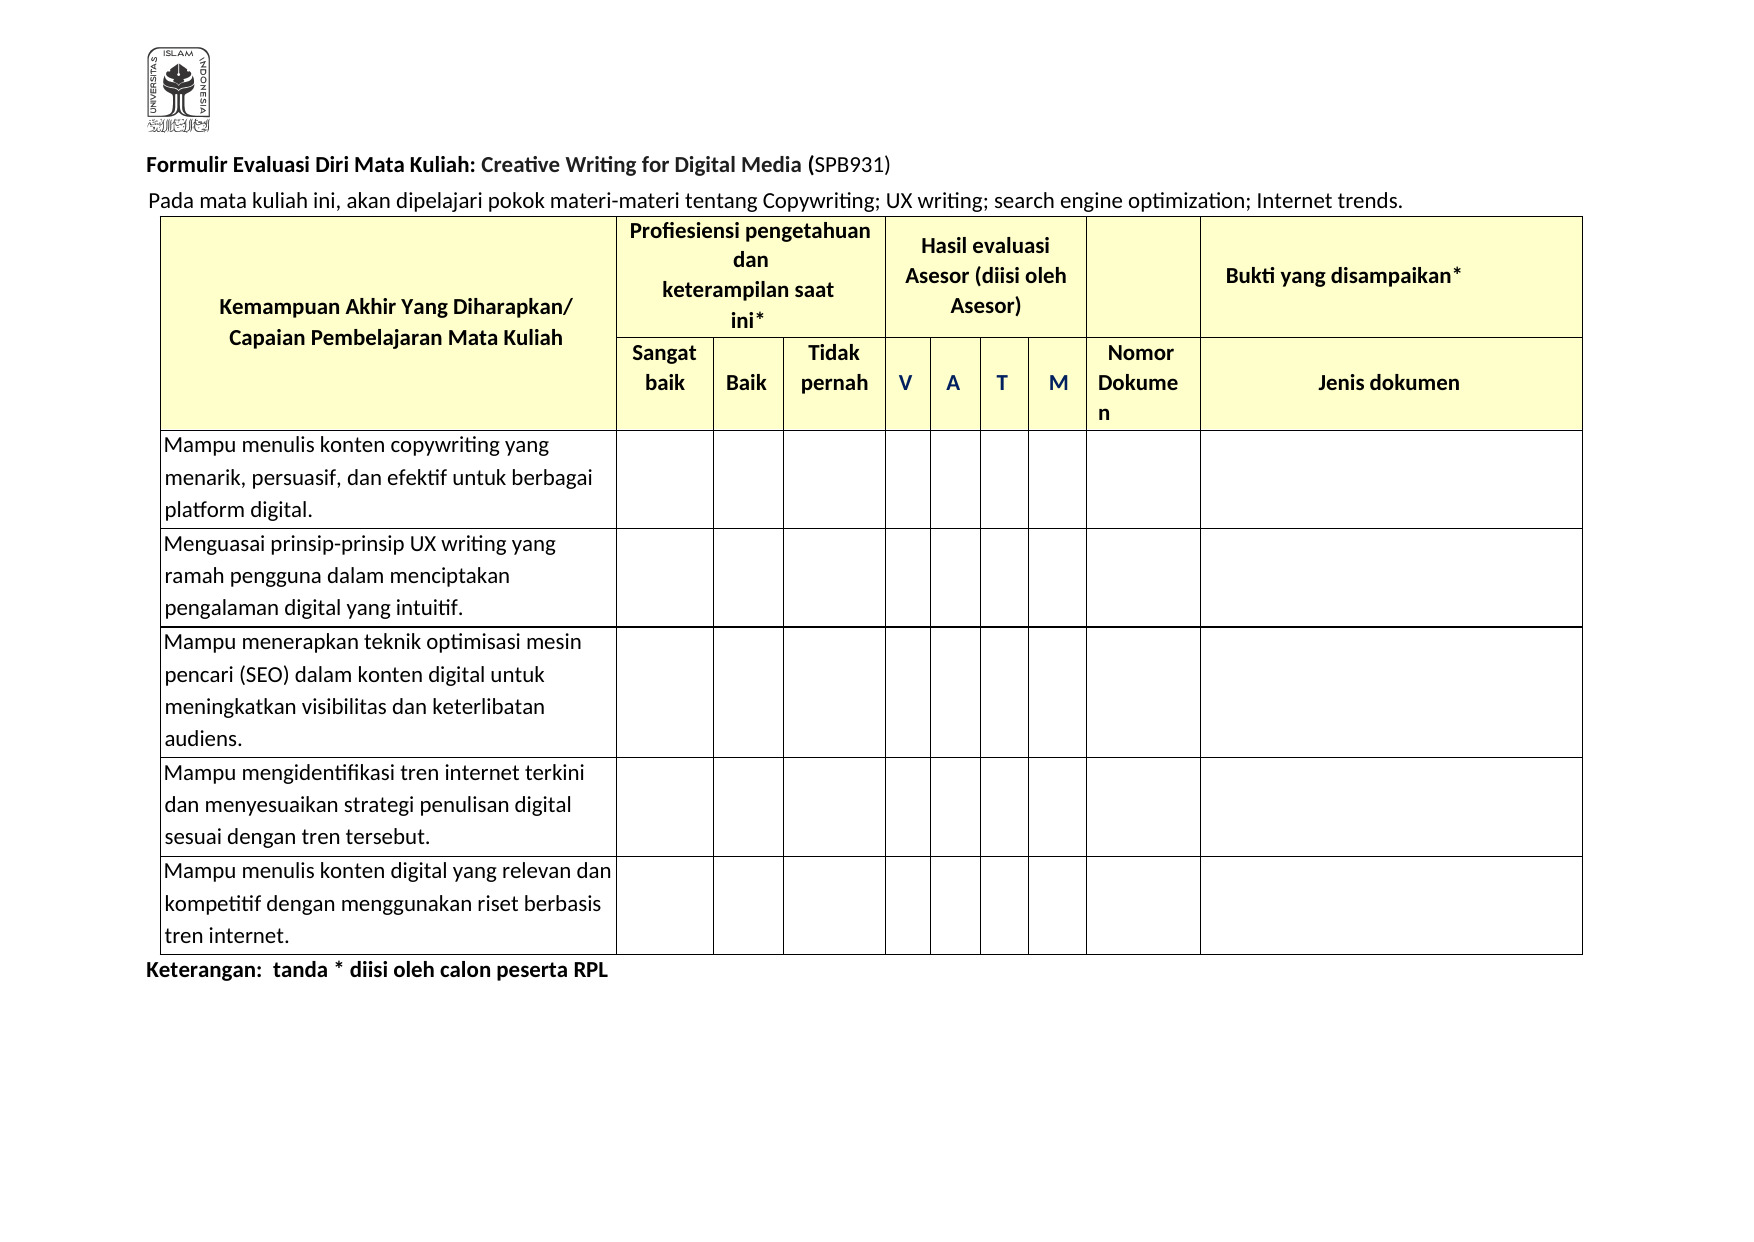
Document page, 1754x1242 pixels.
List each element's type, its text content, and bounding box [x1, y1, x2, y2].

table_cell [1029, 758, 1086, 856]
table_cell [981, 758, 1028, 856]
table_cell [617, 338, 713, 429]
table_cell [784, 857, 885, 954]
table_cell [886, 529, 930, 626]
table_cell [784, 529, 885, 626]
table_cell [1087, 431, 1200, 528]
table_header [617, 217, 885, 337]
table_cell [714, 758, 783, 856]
text Pada mata kuliah ini, akan dipelajari pokok materi-materi tentang Copywriting; UX writing; search engine optimization; Internet trends. [148, 186, 1605, 214]
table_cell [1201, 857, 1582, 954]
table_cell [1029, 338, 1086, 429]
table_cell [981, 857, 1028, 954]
text Keterangan: tanda * diisi oleh calon peserta RPL [146, 955, 1607, 983]
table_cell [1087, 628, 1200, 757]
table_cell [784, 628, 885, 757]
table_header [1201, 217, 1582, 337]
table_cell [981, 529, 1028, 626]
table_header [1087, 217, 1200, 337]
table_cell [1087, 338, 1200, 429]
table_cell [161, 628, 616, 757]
text Formulir Evaluasi Diri Mata Kuliah: Creative Writing for Digital Media (SPB931) [807, 150, 1607, 178]
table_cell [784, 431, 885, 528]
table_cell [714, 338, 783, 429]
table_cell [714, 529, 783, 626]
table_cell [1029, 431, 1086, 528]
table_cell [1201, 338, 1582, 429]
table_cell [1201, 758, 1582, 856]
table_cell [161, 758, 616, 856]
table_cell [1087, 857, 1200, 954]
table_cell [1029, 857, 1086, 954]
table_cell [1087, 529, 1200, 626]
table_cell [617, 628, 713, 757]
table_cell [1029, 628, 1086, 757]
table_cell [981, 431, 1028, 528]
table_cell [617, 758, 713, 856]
picture [130, 32, 227, 148]
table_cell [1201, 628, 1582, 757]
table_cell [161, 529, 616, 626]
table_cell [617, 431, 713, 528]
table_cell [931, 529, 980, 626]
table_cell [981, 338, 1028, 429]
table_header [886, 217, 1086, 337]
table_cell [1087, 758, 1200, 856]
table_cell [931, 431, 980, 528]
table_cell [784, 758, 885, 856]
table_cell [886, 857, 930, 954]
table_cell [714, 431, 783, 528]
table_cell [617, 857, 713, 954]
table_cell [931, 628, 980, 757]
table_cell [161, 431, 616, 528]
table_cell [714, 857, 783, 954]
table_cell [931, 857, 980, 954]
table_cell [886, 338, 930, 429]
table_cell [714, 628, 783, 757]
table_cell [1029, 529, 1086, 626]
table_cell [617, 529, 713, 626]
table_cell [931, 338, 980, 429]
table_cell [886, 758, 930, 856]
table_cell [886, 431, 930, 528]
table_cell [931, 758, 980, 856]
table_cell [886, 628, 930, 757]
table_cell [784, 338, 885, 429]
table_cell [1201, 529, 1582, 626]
text Formulir Evaluasi Diri Mata Kuliah: Creative Writing for Digital Media (SPB931) [146, 150, 481, 178]
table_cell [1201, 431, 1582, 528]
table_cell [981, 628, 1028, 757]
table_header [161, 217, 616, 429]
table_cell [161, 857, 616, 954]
